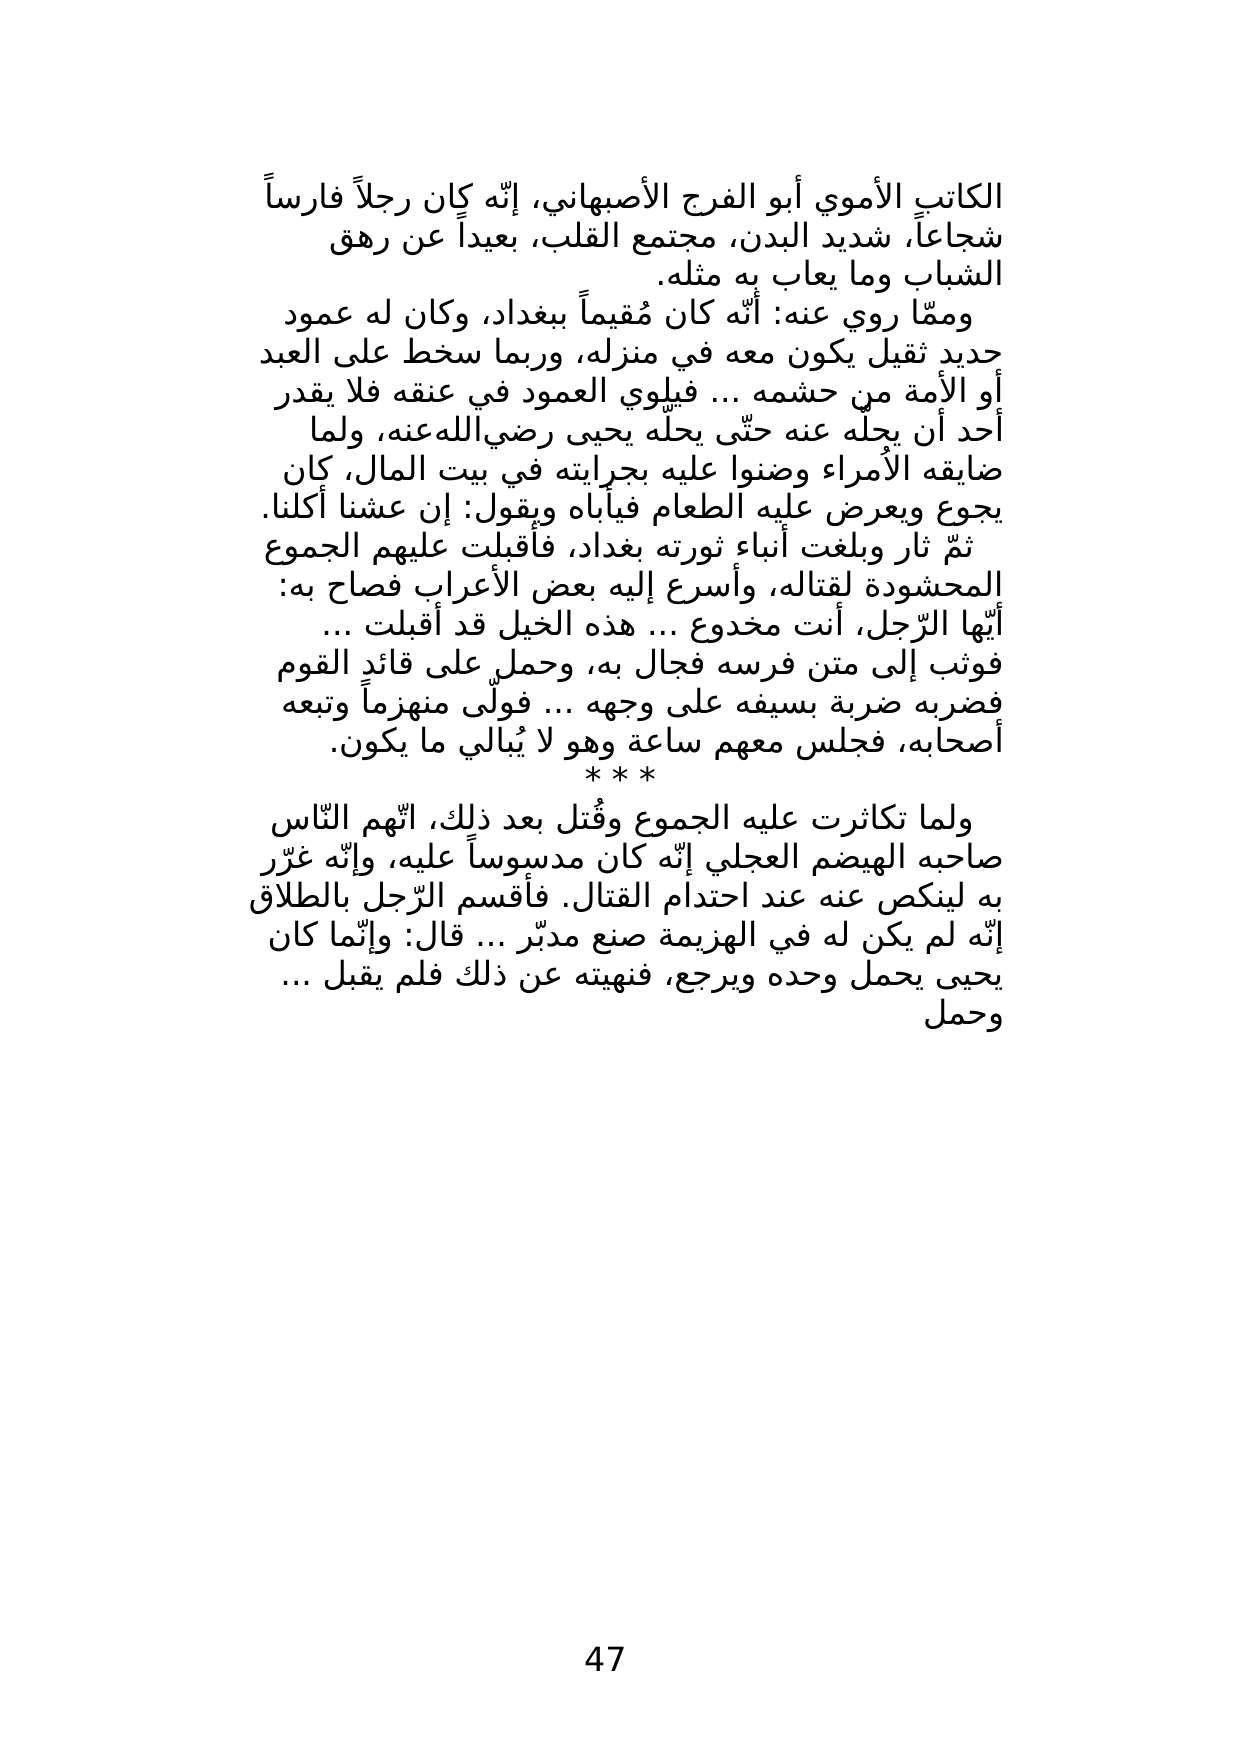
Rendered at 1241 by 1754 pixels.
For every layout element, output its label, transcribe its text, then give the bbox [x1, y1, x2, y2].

text ولما تكاثرت عليه الجموع وقُتل بعد ذلك، اتّهم النّاس صاحبه الهيضم العجلي إنّه كان مدسوساً عليه، وإنّه غرّر به لينكص عنه عند احتدام القتال. فأقسم الرّجل بالطلاق إنّه لم يكن له في الهزيمة صنع مدبّر ... قال: وإنّما كان يحيى يحمل وحده ويرجع، فنهيته عن ذلك فلم يقبل ... وحمل [236, 799, 1004, 1032]
text * * * [236, 760, 1004, 799]
text الكاتب الأموي أبو الفرج الأصبهاني، إنّه كان رجلاً فارساً شجاعاً، شديد البدن، مجتمع القلب، بعيداً عن رهق الشباب وما يعاب به مثله. [236, 177, 1004, 294]
text وممّا روي عنه: أنّه كان مُقيماً ببغداد، وكان له عمود حديد ثقيل يكون معه في منزله، وربما سخط على العبد أو الأمة من حشمه ... فيلوي العمود في عنقه فلا يقدر أحد أن يحلّه عنه حتّى يحلّه يحيى رضي‌الله‌عنه، ولما ضايقه الاُمراء وضنوا عليه بجرايته في بيت المال، كان يجوع ويعرض عليه الطعام فيأباه ويقول: إن عشنا أكلنا. [236, 294, 1004, 527]
text ثمّ ثار وبلغت أنباء ثورته بغداد، فأقبلت عليهم الجموع المحشودة لقتاله، وأسرع إليه بعض الأعراب فصاح به: أيّها الرّجل، أنت مخدوع ... هذه الخيل قد أقبلت ... فوثب إلى متن فرسه فجال به، وحمل على قائد القوم فضربه ضربة بسيفه على وجهه ... فولّى منهزماً وتبعه أصحابه، فجلس معهم ساعة وهو لا يُبالي ما يكون. [236, 527, 1004, 760]
